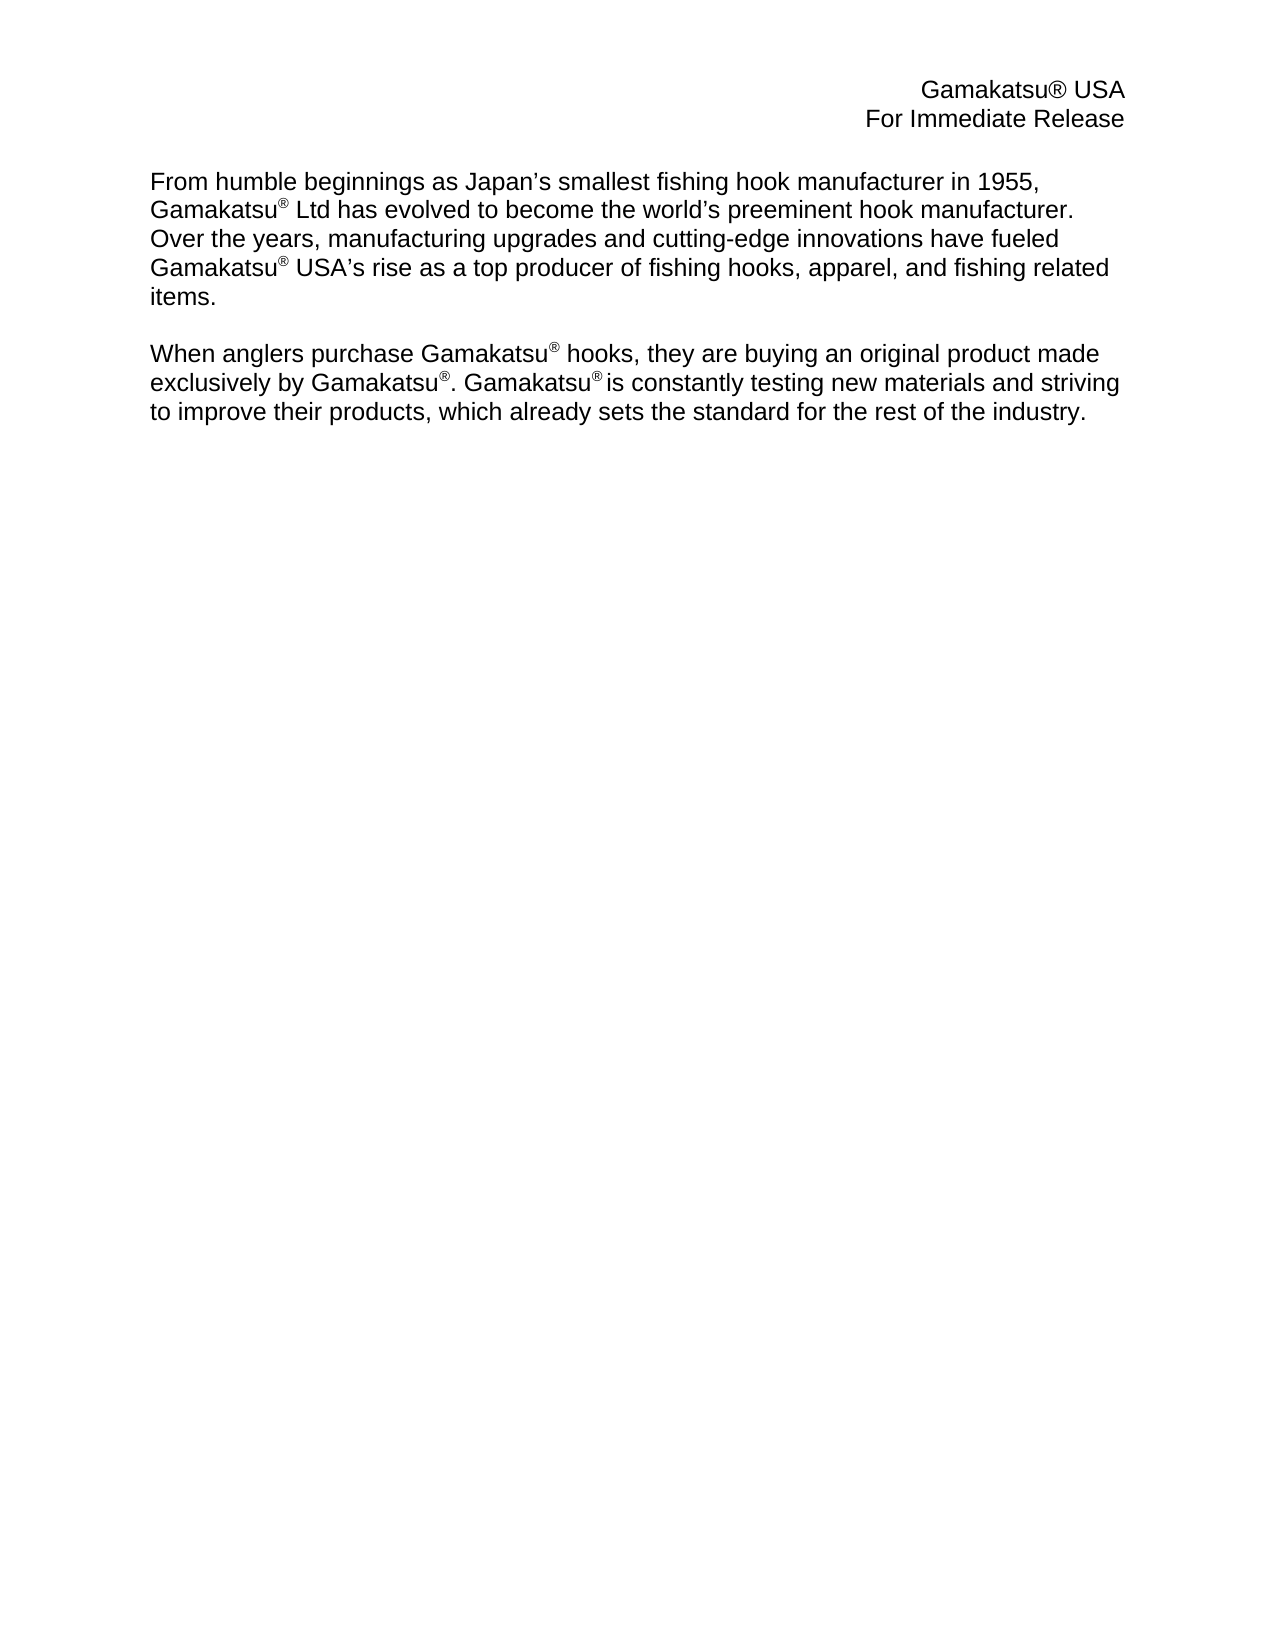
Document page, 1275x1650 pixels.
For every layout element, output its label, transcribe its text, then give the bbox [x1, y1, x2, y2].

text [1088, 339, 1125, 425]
text From humble beginnings as Japan’s smallest fishing hook manufacturer in 1955, Gamakatsu® Ltd has evolved to become the world’s preeminent hook manufacturer. Over the years, manufacturing upgrades and cutting-edge innovations have fueled Gamakatsu® USA’s rise as a top producer of fishing hooks, apparel, and fishing related items. [150, 167, 1125, 310]
